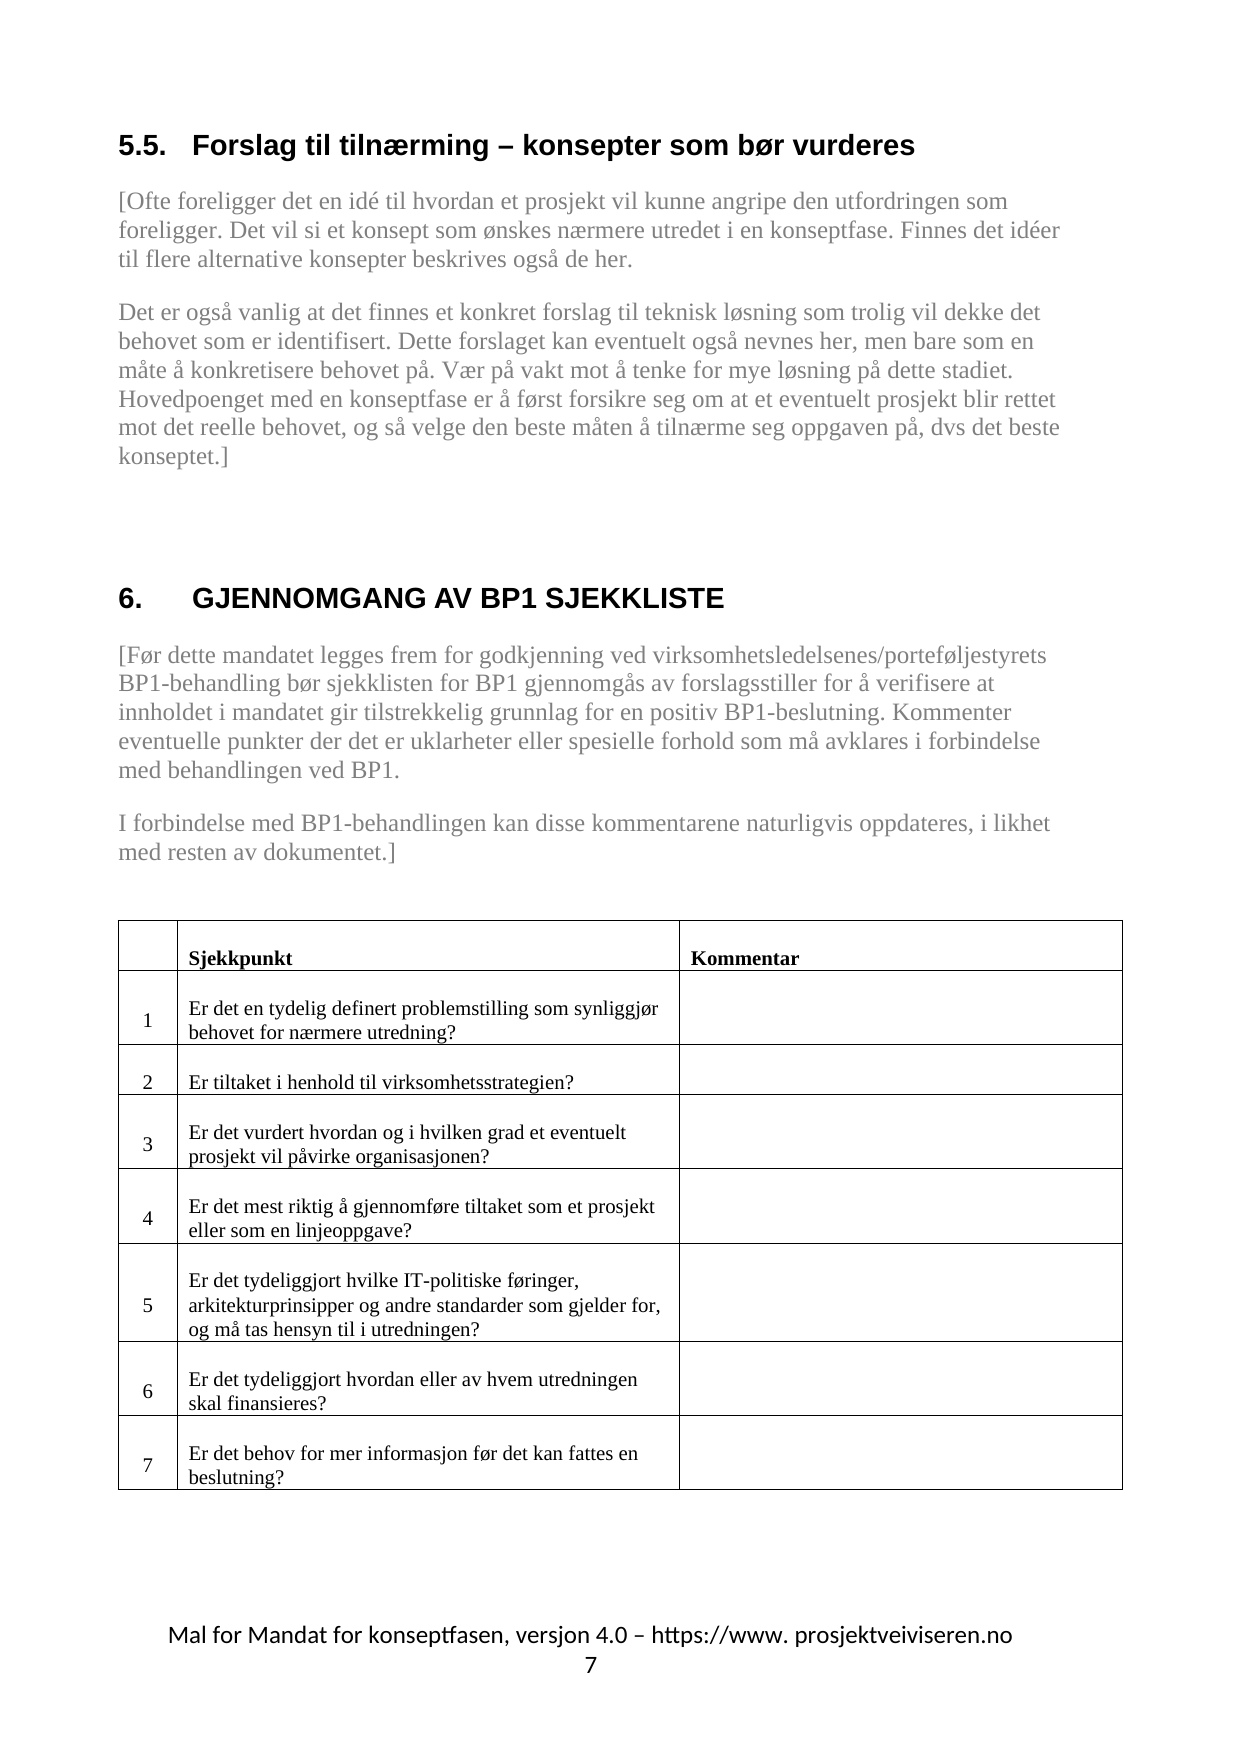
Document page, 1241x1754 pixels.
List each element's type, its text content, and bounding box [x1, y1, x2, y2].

table_cell [680, 1342, 1122, 1415]
table_cell Er det tydeliggjort hvilke IT-politiske føringer, arkitekturprinsipper og andre standarder som gjelder for, og må tas hensyn til i utredningen? [178, 1244, 679, 1341]
table_cell 4 [119, 1169, 177, 1242]
text [Ofte foreligger det en idé til hvordan et prosjekt vil kunne angripe den utfordringen som foreligger. Det vil si et konsept som ønskes nærmere utredet i en konseptfase. Finnes det idéer til flere alternative konsepter beskrives også de her. [118, 186, 1063, 272]
table_cell 5 [119, 1244, 177, 1341]
table_cell 1 [119, 971, 177, 1044]
table_cell Er det behov for mer informasjon før det kan fattes en beslutning? [178, 1416, 679, 1489]
table_cell Er det mest riktig å gjennomføre tiltaket som et prosjekt eller som en linjeoppgave? [178, 1169, 679, 1242]
subtitle Forslag til tilnærming – konsepter som bør vurderes [118, 128, 1122, 161]
table_cell 6 [119, 1342, 177, 1415]
table_cell [680, 1169, 1122, 1242]
table_cell Er det tydeliggjort hvordan eller av hvem utredningen skal finansieres? [178, 1342, 679, 1415]
table_cell [680, 1095, 1122, 1168]
table_header [119, 921, 177, 970]
text [Før dette mandatet legges frem for godkjenning ved virksomhetsledelsenes/porteføljestyrets BP1-behandling bør sjekklisten for BP1 gjennomgås av forslagsstiller for å verifisere at innholdet i mandatet gir tilstrekkelig grunnlag for en positiv BP1-beslutning. Kommenter eventuelle punkter der det er uklarheter eller spesielle forhold som må avklares i forbindelse med behandlingen ved BP1. [118, 640, 1063, 783]
text Det er også vanlig at det finnes et konkret forslag til teknisk løsning som trolig vil dekke det behovet som er identifisert. Dette forslaget kan eventuelt også nevnes her, men bare som en måte å konkretisere behovet på. Vær på vakt mot å tenke for mye løsning på dette stadiet. Hovedpoenget med en konseptfase er å først forsikre seg om at et eventuelt prosjekt blir rettet mot det reelle behovet, og så velge den beste måten å tilnærme seg oppgaven på, dvs det beste konseptet.] [118, 297, 1063, 470]
table_cell [680, 1045, 1122, 1094]
text I forbindelse med BP1-behandlingen kan disse kommentarene naturligvis oppdateres, i likhet med resten av dokumentet.] [118, 808, 1063, 866]
table_header Sjekkpunkt [178, 921, 679, 970]
table_cell [680, 971, 1122, 1044]
table_cell [680, 1416, 1122, 1489]
table_cell 3 [119, 1095, 177, 1168]
table_cell 2 [119, 1045, 177, 1094]
table_cell 7 [119, 1416, 177, 1489]
table_cell Er det vurdert hvordan og i hvilken grad et eventuelt prosjekt vil påvirke organisasjonen? [178, 1095, 679, 1168]
table_cell Er det en tydelig definert problemstilling som synliggjør behovet for nærmere utredning? [178, 971, 679, 1044]
table_cell [680, 1244, 1122, 1341]
table_cell Er tiltaket i henhold til virksomhetsstrategien? [178, 1045, 679, 1094]
table_header Kommentar [680, 921, 1122, 970]
subtitle Gjennomgang av BP1 sjekkliste [118, 581, 1122, 615]
